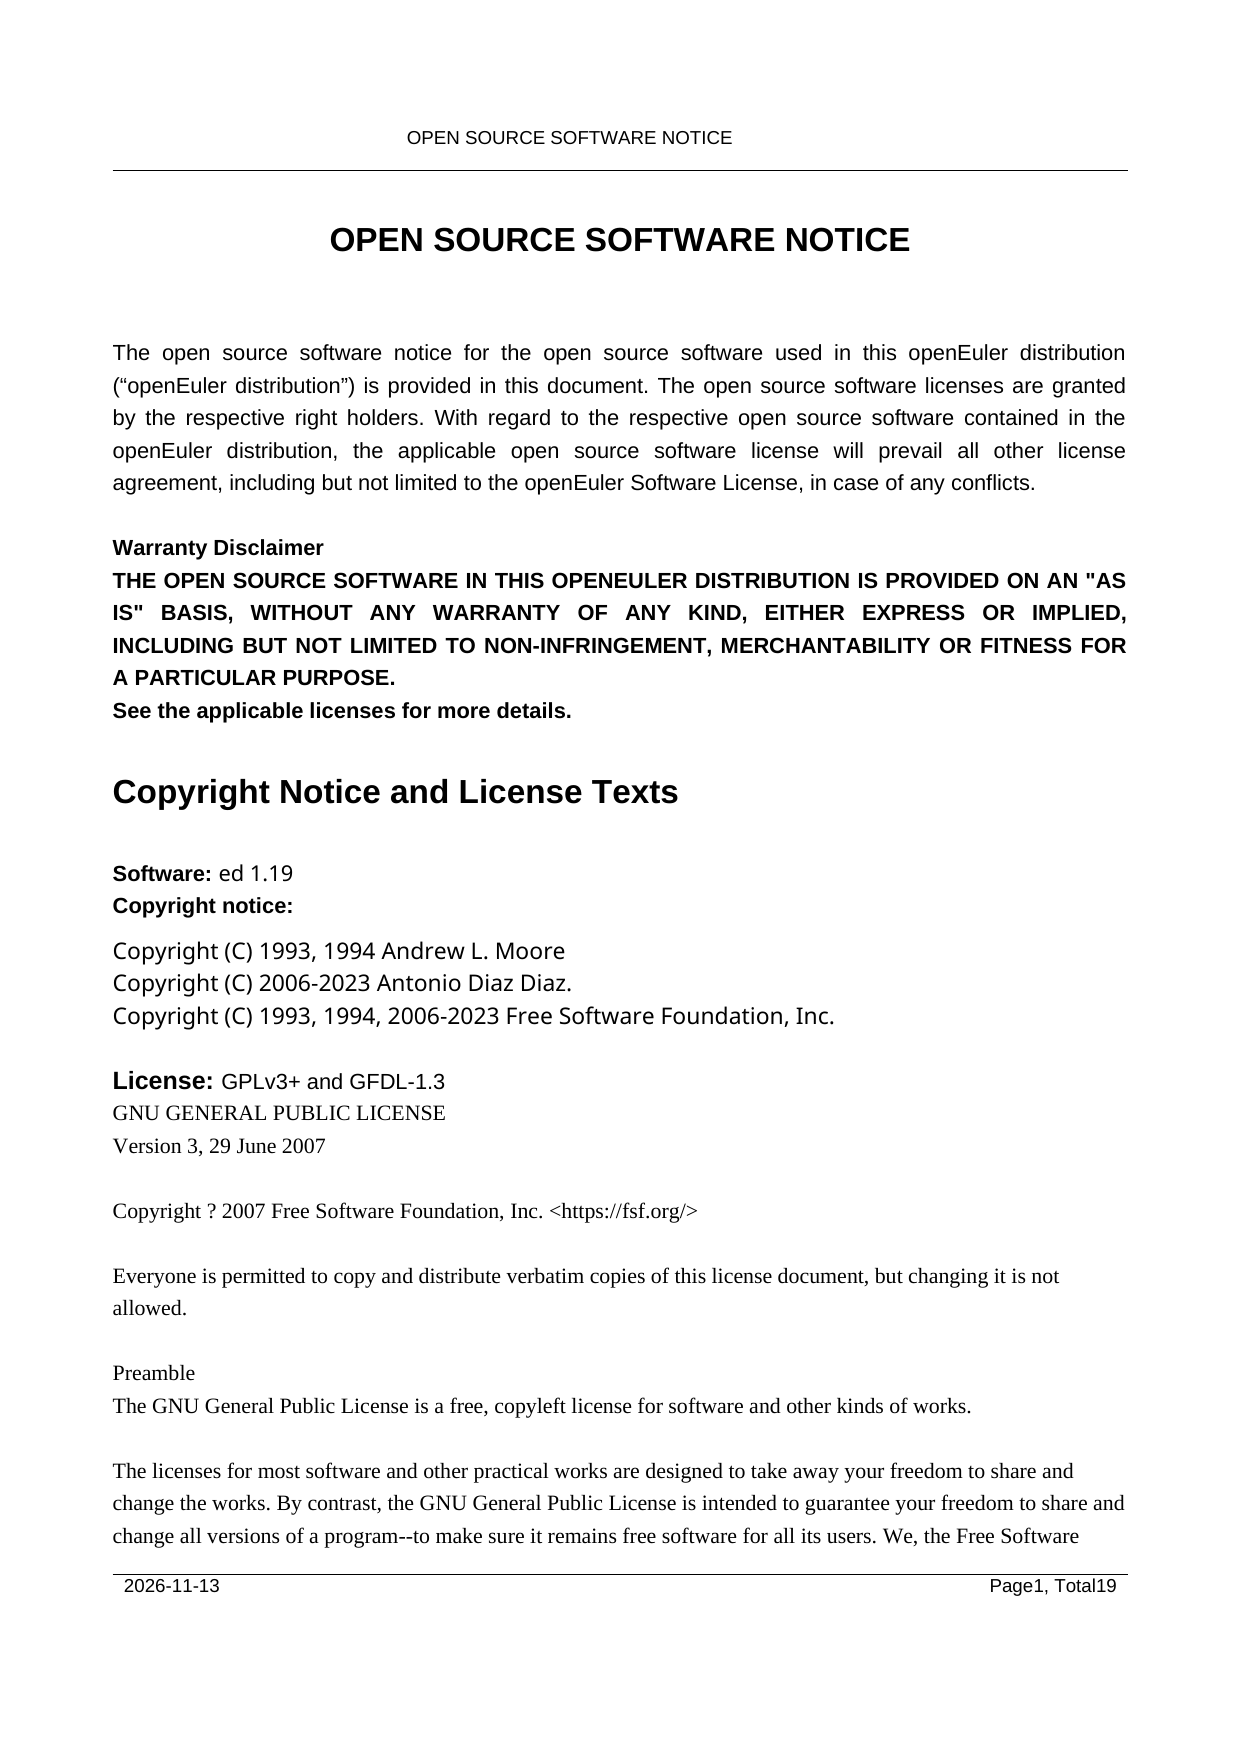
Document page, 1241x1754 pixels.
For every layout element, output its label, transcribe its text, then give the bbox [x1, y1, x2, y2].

title Software: ed 1.19 [112, 856, 1128, 889]
text License: GPLv3+ and GFDL-1.3 [112, 1064, 1128, 1096]
text Copyright notice: [112, 889, 1128, 921]
text Copyright (C) 1993, 1994 Andrew L. Moore [112, 934, 1128, 966]
text Warranty Disclaimer [112, 531, 1128, 564]
text OPEN SOURCE SOFTWARE NOTICE [112, 206, 1128, 271]
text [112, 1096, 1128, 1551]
text Copyright (C) 2006-2023 Antonio Diaz Diaz. [112, 966, 1128, 999]
text The open source software notice for the open source software used in this openEuler distribution (“openEuler distribution”) is provided in this document. The open source software licenses are granted by the respective right holders. With regard to the respective open source software contained in the openEuler distribution, the applicable open source software license will prevail all other license agreement, including but not limited to the openEuler Software License, in case of any conflicts. [112, 336, 1128, 499]
text Copyright (C) 1993, 1994, 2006-2023 Free Software Foundation, Inc. [112, 999, 1128, 1031]
text Copyright Notice and License Texts [112, 759, 1128, 824]
text THE OPEN SOURCE SOFTWARE IN THIS OPENEULER DISTRIBUTION IS PROVIDED ON AN "AS IS" BASIS, WITHOUT ANY WARRANTY OF ANY KIND, EITHER EXPRESS OR IMPLIED, INCLUDING BUT NOT LIMITED TO NON-INFRINGEMENT, MERCHANTABILITY OR FITNESS FOR A PARTICULAR PURPOSE. See the applicable licenses for more details. [112, 564, 1128, 726]
